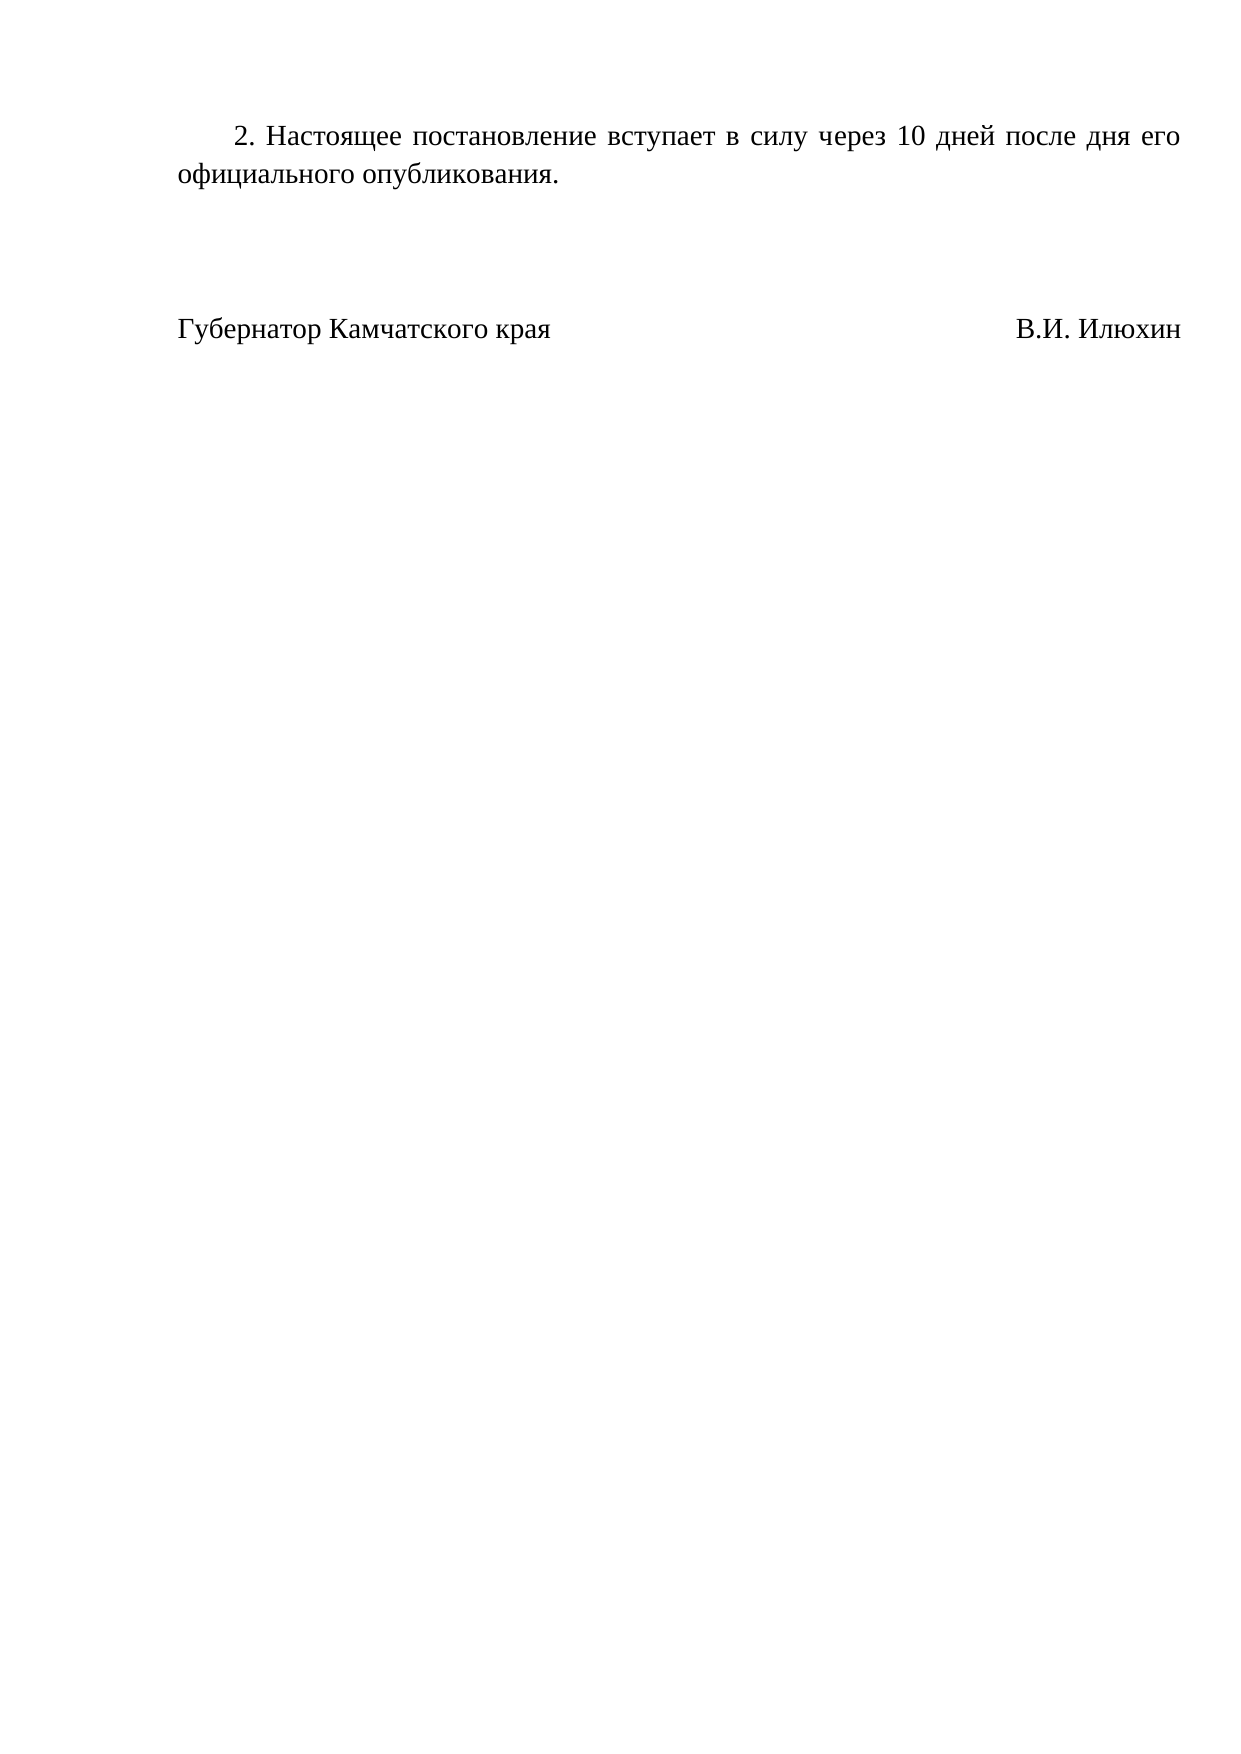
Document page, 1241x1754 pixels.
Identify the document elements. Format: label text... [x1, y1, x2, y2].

text 2. Настоящее постановление вступает в силу через 10 дней после дня его официального опубликования. [177, 118, 1181, 190]
table_header Губернатор Камчатского края [166, 311, 679, 349]
table_header В.И. Илюхин [679, 311, 1192, 349]
